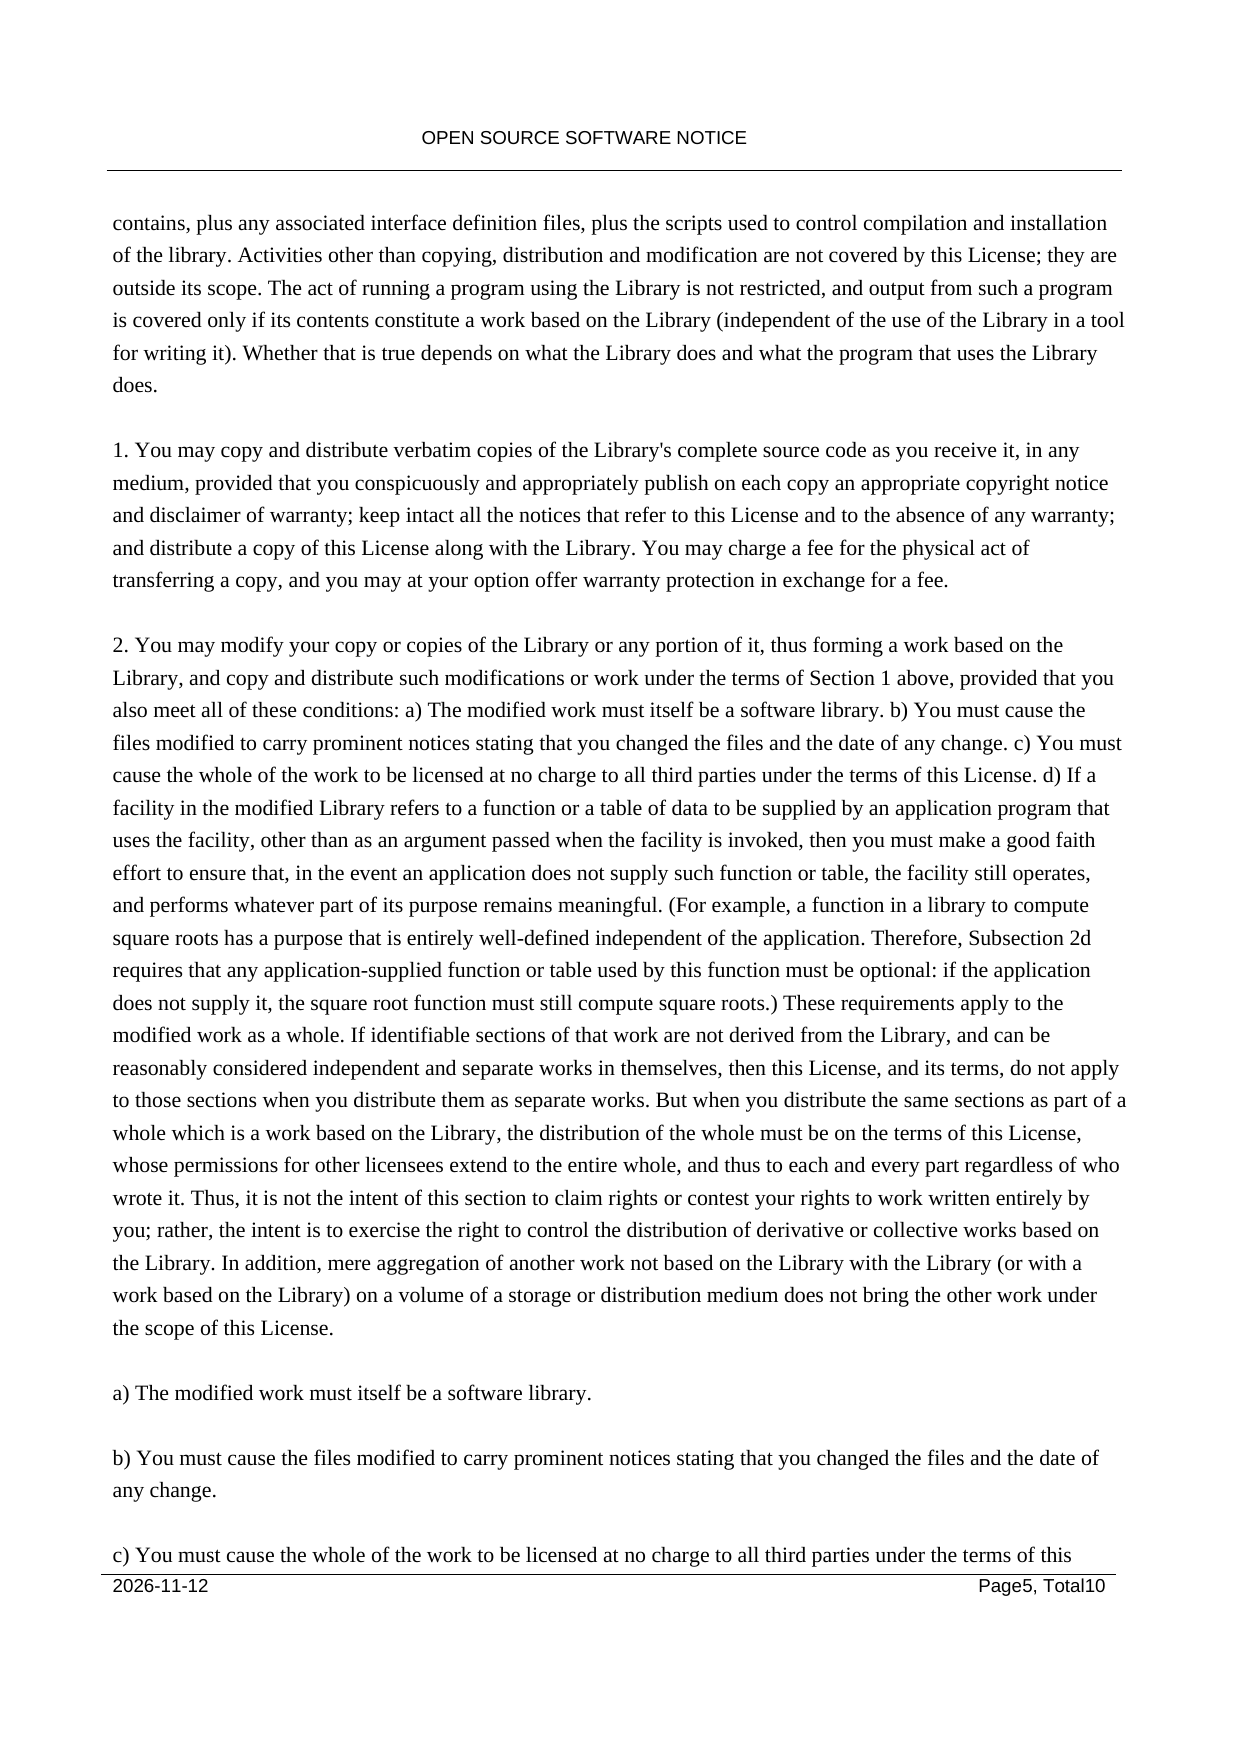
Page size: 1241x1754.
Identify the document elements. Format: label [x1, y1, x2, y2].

text [112, 206, 1128, 1571]
